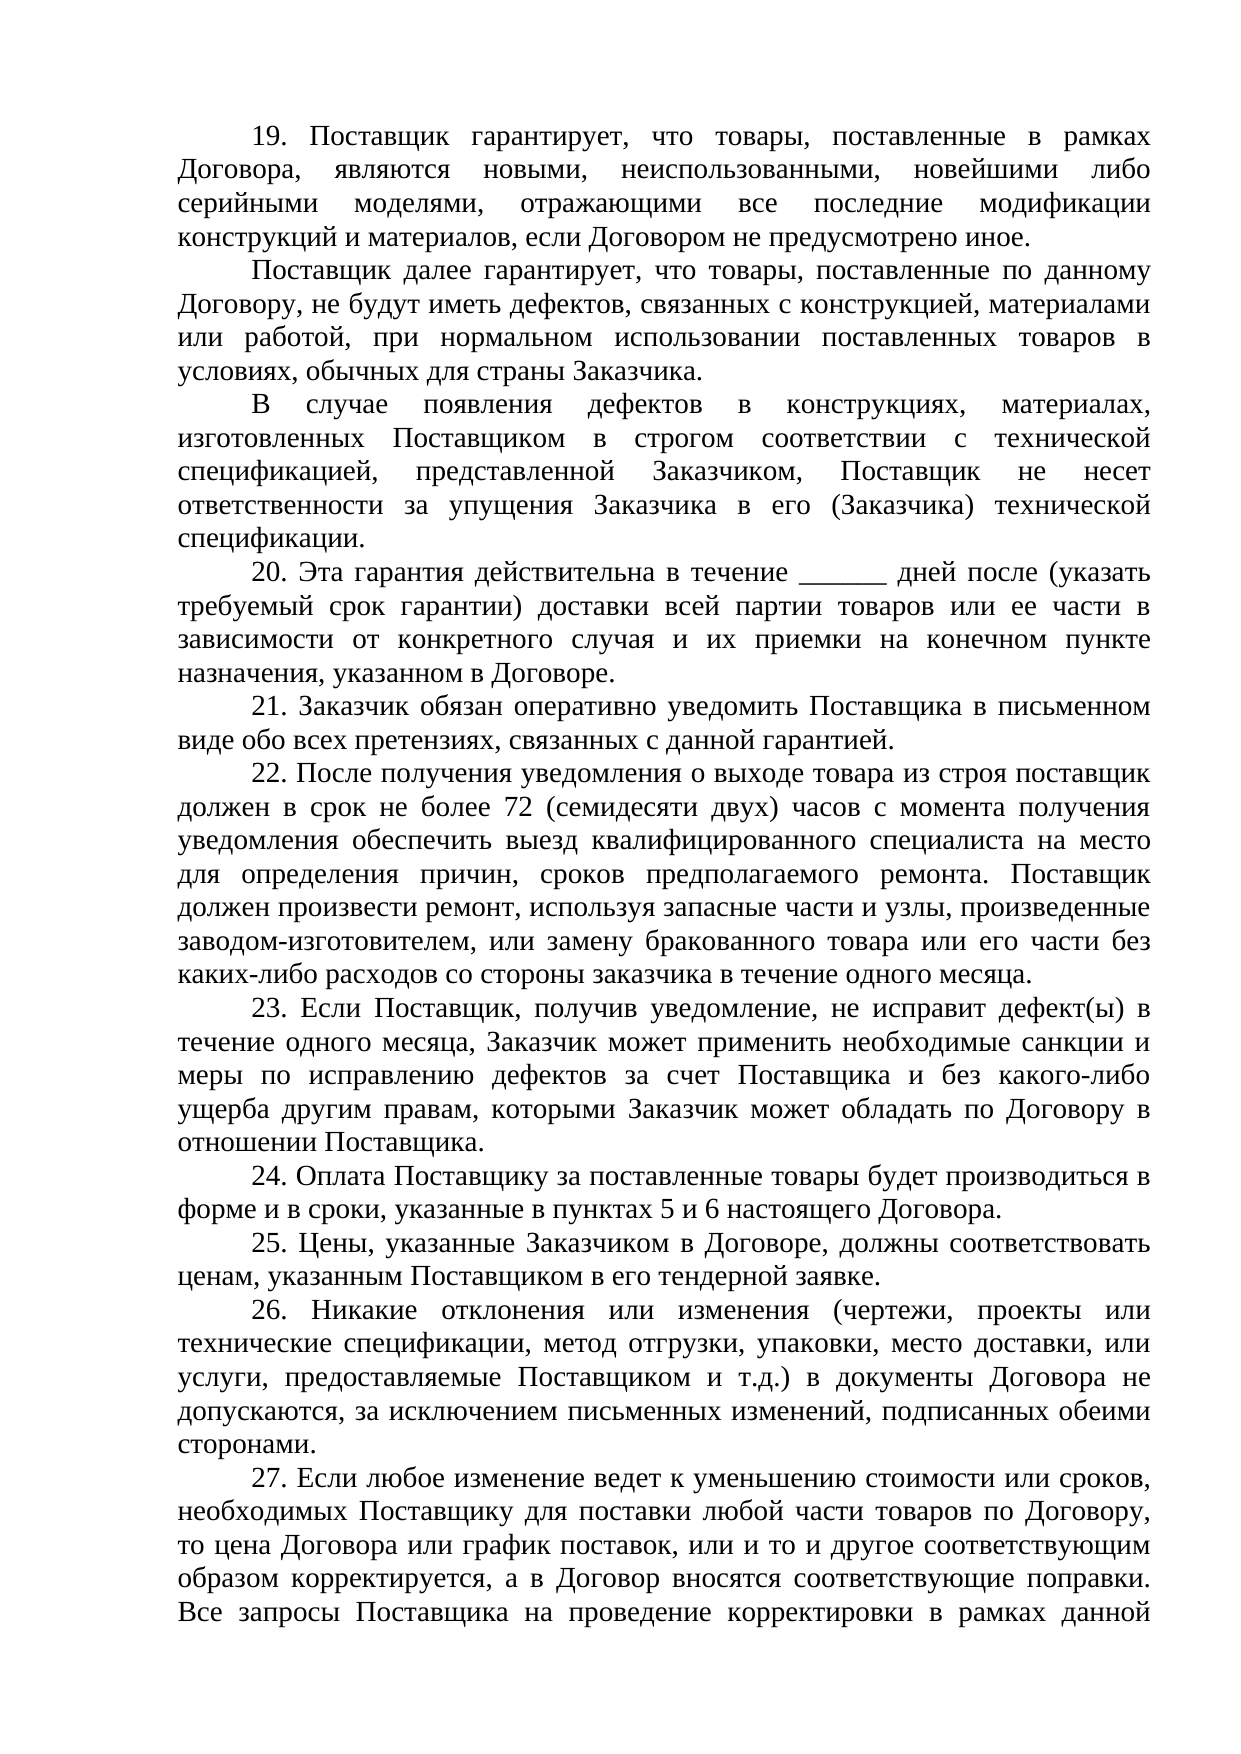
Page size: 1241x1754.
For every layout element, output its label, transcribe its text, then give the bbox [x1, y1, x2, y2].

text 19. Поставщик гарантирует, что товары, поставленные в рамках Договора, являются новыми, неиспользованными, новейшими либо серийными моделями, отражающими все последние модификации конструкций и материалов, если Договором не предусмотрено иное. [177, 118, 1152, 252]
text 22. После получения уведомления о выходе товара из строя поставщик должен в срок не более 72 (семидесяти двух) часов с момента получения уведомления обеспечить выезд квалифицированного специалиста на место для определения причин, сроков предполагаемого ремонта. Поставщик должен произвести ремонт, используя запасные части и узлы, произведенные заводом-изготовителем, или замену бракованного товара или его части без каких-либо расходов со стороны заказчика в течение одного месяца. [177, 755, 1152, 990]
text 23. Если Поставщик, получив уведомление, не исправит дефект(ы) в течение одного месяца, Заказчик может применить необходимые санкции и меры по исправлению дефектов за счет Поставщика и без какого-либо ущерба другим правам, которыми Заказчик может обладать по Договору в отношении Поставщика. [177, 990, 1152, 1158]
text 20. Эта гарантия действительна в течение ______ дней после (указать требуемый срок гарантии) доставки всей партии товаров или ее части в зависимости от конкретного случая и их приемки на конечном пункте назначения, указанном в Договоре. [177, 554, 1152, 688]
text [177, 1460, 1152, 1627]
text В случае появления дефектов в конструкциях, материалах, изготовленных Поставщиком в строгом соответствии с технической спецификацией, представленной Заказчиком, Поставщик не несет ответственности за упущения Заказчика в его (Заказчика) технической спецификации. [177, 386, 1152, 554]
text 25. Цены, указанные Заказчиком в Договоре, должны соответствовать ценам, указанным Поставщиком в его тендерной заявке. [177, 1225, 1152, 1292]
text 26. Никакие отклонения или изменения (чертежи, проекты или технические спецификации, метод отгрузки, упаковки, место доставки, или услуги, предоставляемые Поставщиком и т.д.) в документы Договора не допускаются, за исключением письменных изменений, подписанных обеими сторонами. [177, 1292, 1152, 1460]
text 24. Оплата Поставщику за поставленные товары будет производиться в форме и в сроки, указанные в пунктах 5 и 6 настоящего Договора. [177, 1158, 1152, 1225]
text Поставщик далее гарантирует, что товары, поставленные по данному Договору, не будут иметь дефектов, связанных с конструкцией, материалами или работой, при нормальном использовании поставленных товаров в условиях, обычных для страны Заказчика. [177, 252, 1152, 386]
text 21. Заказчик обязан оперативно уведомить Поставщика в письменном виде обо всех претензиях, связанных с данной гарантией. [177, 688, 1152, 755]
